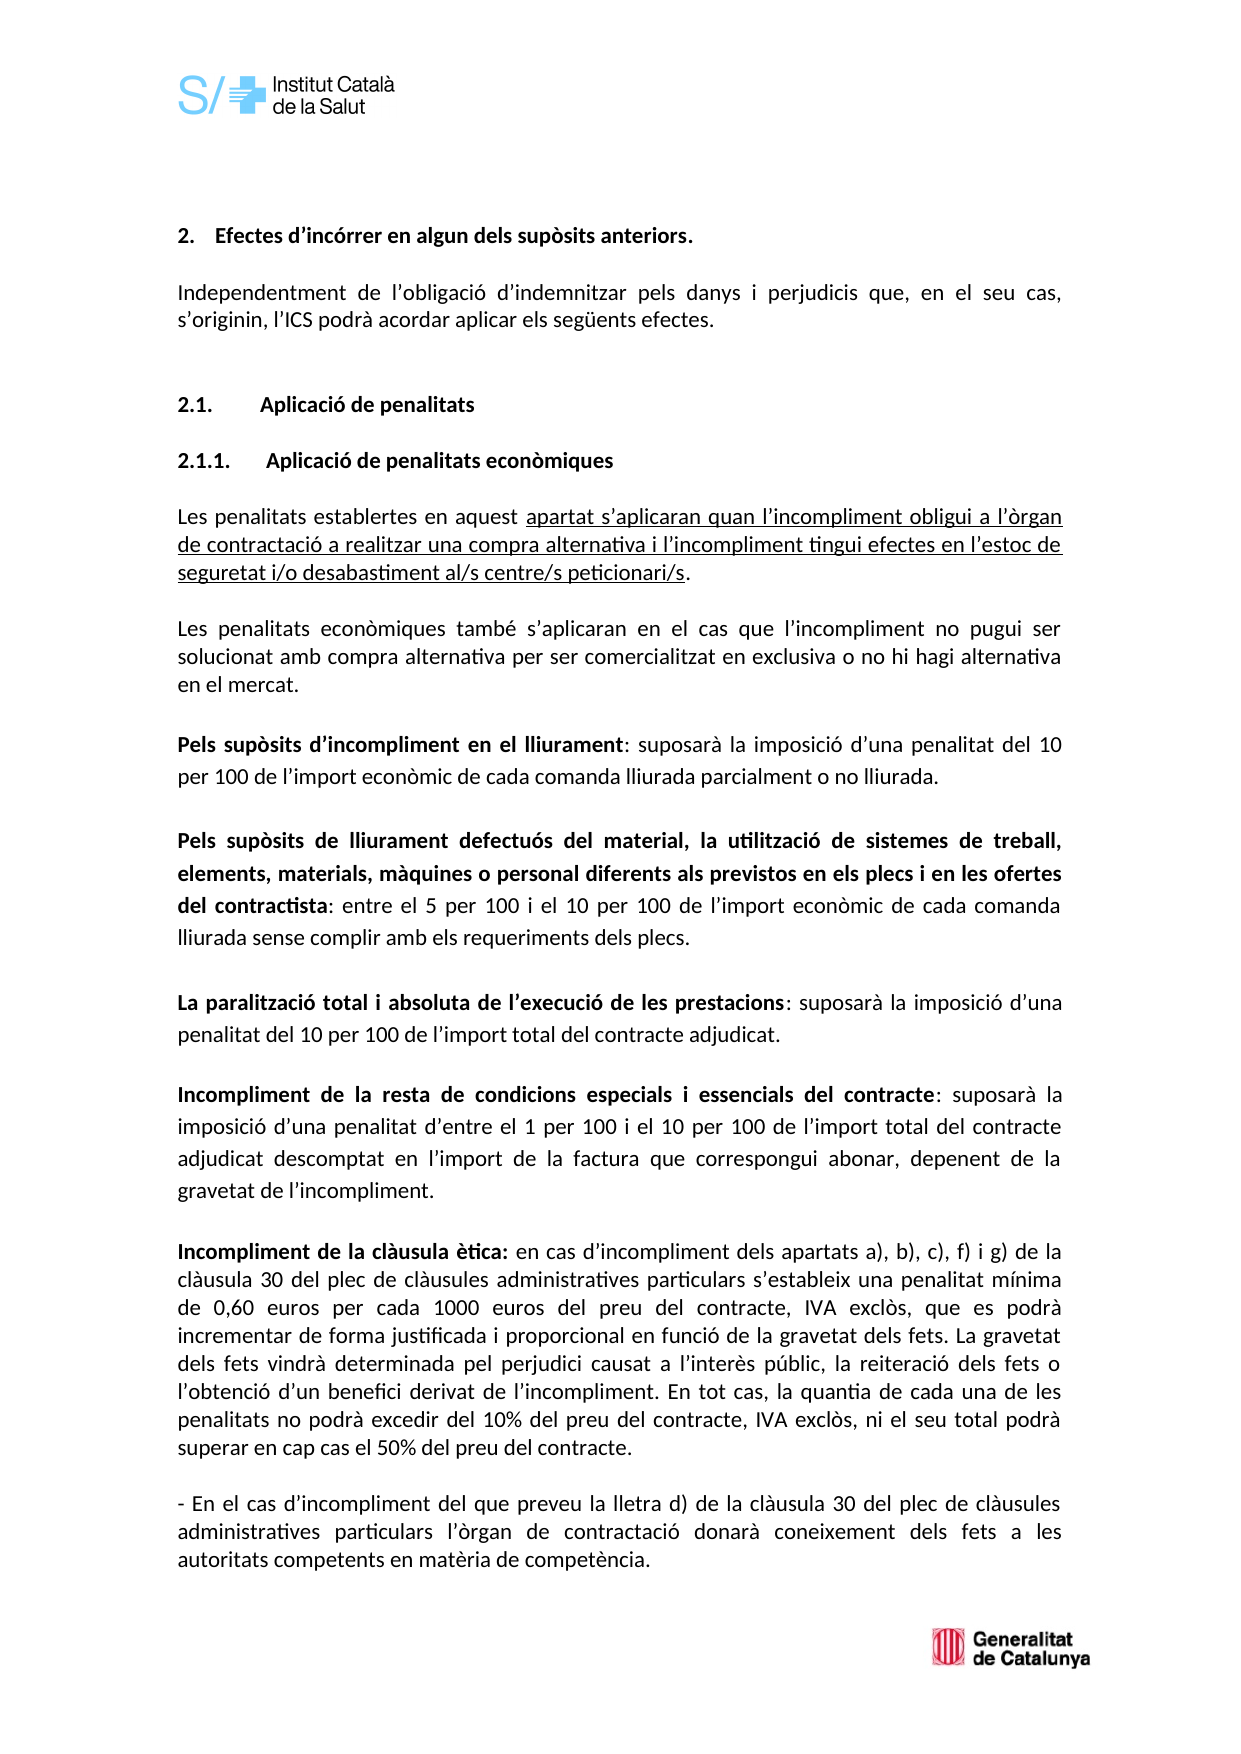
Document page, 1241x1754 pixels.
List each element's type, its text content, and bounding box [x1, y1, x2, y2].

text Les penalitats establertes en aquest apartat s’aplicaran quan l’incompliment obligui a l’òrgan de contractació a realitzar una compra alternativa i l’incompliment tingui efectes en l’estoc de seguretat i/o desabastiment al/s centre/s peticionari/s. [177, 555, 1063, 586]
picture [893, 1621, 1129, 1674]
text Les penalitats establertes en aquest apartat s’aplicaran quan l’incompliment obligui a l’òrgan de contractació a realitzar una compra alternativa i l’incompliment tingui efectes en l’estoc de seguretat i/o desabastiment al/s centre/s peticionari/s. [177, 502, 1063, 554]
text Pels supòsits d’incompliment en el lliurament: suposarà la imposició d’una penalitat del 10 per 100 de l’import econòmic de cada comanda lliurada parcialment o no lliurada. [177, 730, 1063, 790]
text - En el cas d’incompliment del que preveu la lletra d) de la clàusula 30 del plec de clàusules administratives particulars l’òrgan de contractació donarà coneixement dels fets a les autoritats competents en matèria de competència. [177, 1489, 1063, 1573]
text Incompliment de la clàusula ètica: en cas d’incompliment dels apartats a), b), c), f) i g) de la clàusula 30 del plec de clàusules administratives particulars s’estableix una penalitat mínima de 0,60 euros per cada 1000 euros del preu del contracte, IVA exclòs, que es podrà incrementar de forma justificada i proporcional en funció de la gravetat dels fets. La gravetat dels fets vindrà determinada pel perjudici causat a l’interès públic, la reiteració dels fets o l’obtenció d’un benefici derivat de l’incompliment. En tot cas, la quantia de cada una de les penalitats no podrà excedir del 10% del preu del contracte, IVA exclòs, ni el seu total podrà superar en cap cas el 50% del preu del contracte. [177, 1237, 1063, 1461]
list Aplicació de penalitats [177, 390, 1063, 418]
picture [177, 73, 397, 118]
text Les penalitats econòmiques també s’aplicaran en el cas que l’incompliment no pugui ser solucionat amb compra alternativa per ser comercialitzat en exclusiva o no hi hagi alternativa en el mercat. [177, 614, 1063, 698]
text Incompliment de la resta de condicions especials i essencials del contracte: suposarà la imposició d’una penalitat d’entre el 1 per 100 i el 10 per 100 de l’import total del contracte adjudicat descomptat en l’import de la factura que correspongui abonar, depenent de la gravetat de l’incompliment. [177, 1080, 1063, 1204]
text Pels supòsits de lliurament defectuós del material, la utilització de sistemes de treball, elements, materials, màquines o personal diferents als previstos en els plecs i en les ofertes del contractista: entre el 5 per 100 i el 10 per 100 de l’import econòmic de cada comanda lliurada sense complir amb els requeriments dels plecs. [177, 827, 1063, 951]
subtitle Efectes d’incórrer en algun dels supòsits anteriors. [177, 222, 1063, 249]
text La paralització total i absoluta de l’execució de les prestacions: suposarà la imposició d’una penalitat del 10 per 100 de l’import total del contracte adjudicat. [177, 988, 1063, 1048]
list Aplicació de penalitats econòmiques [177, 446, 1063, 474]
text Independentment de l’obligació d’indemnitzar pels danys i perjudicis que, en el seu cas, s’originin, l’ICS podrà acordar aplicar els següents efectes. [177, 278, 1063, 334]
